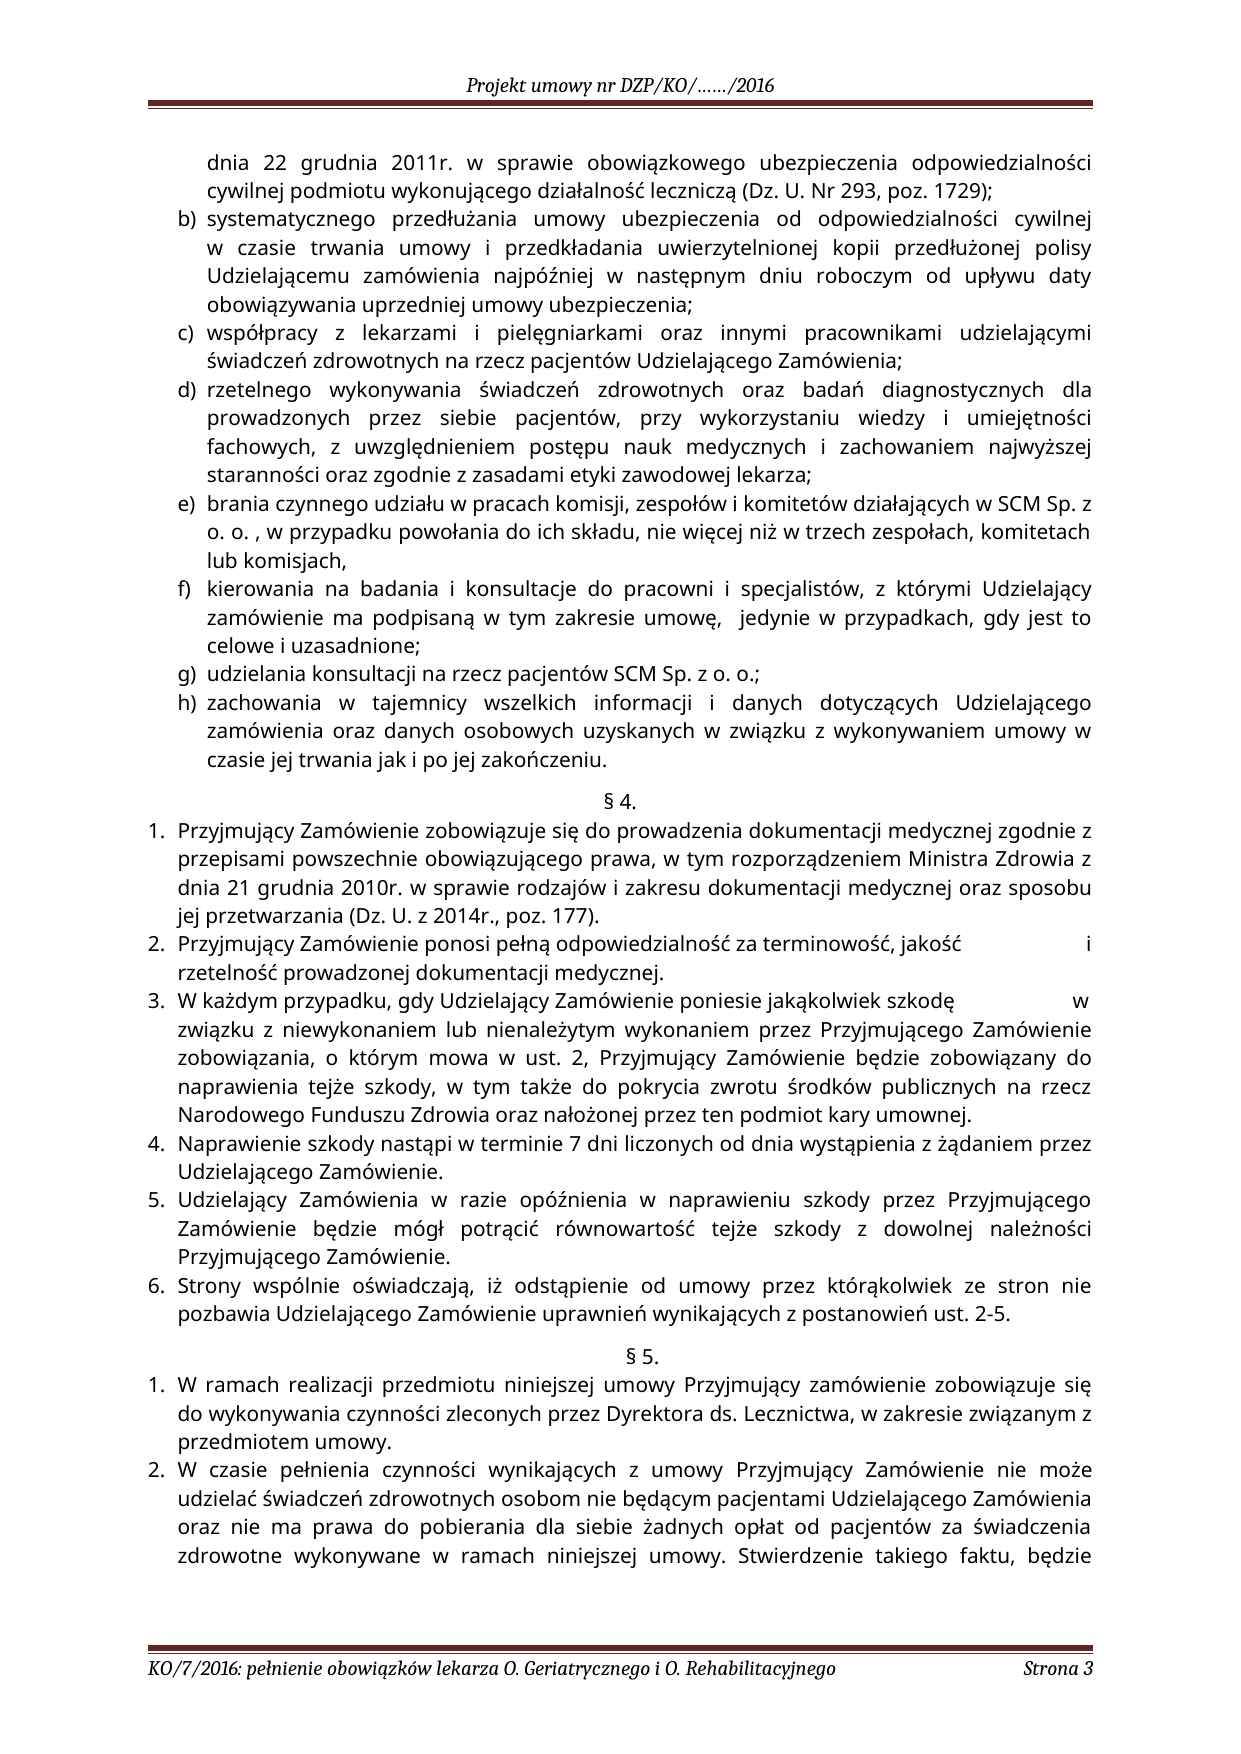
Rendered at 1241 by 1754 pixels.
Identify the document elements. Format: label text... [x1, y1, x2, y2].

list W każdym przypadku, gdy Udzielający Zamówienie poniesie jakąkolwiek szkodę w związku z niewykonaniem lub nienależytym wykonaniem przez Przyjmującego Zamówienie zobowiązania, o którym mowa w ust. 2, Przyjmujący Zamówienie będzie zobowiązany do naprawienia tejże szkody, w tym także do pokrycia zwrotu środków publicznych na rzecz Narodowego Funduszu Zdrowia oraz nałożonej przez ten podmiot kary umownej. [148, 986, 1093, 1129]
list Przyjmujący Zamówienie zobowiązuje się do prowadzenia dokumentacji medycznej zgodnie z przepisami powszechnie obowiązującego prawa, w tym rozporządzeniem Ministra Zdrowia z dnia 21 grudnia 2010r. w sprawie rodzajów i zakresu dokumentacji medycznej oraz sposobu jej przetwarzania (Dz. U. z 2014r., poz. 177). [148, 816, 1093, 929]
list współpracy z lekarzami i pielęgniarkami oraz innymi pracownikami udzielającymi świadczeń zdrowotnych na rzecz pacjentów Udzielającego Zamówienia; [177, 318, 1093, 375]
list kierowania na badania i konsultacje do pracowni i specjalistów, z którymi Udzielający zamówienie ma podpisaną w tym zakresie umowę, jedynie w przypadkach, gdy jest to celowe i uzasadnione; [177, 574, 1093, 659]
text § 4. [148, 787, 1093, 816]
text § 5. [148, 1342, 1137, 1370]
list Strony wspólnie oświadczają, iż odstąpienie od umowy przez którąkolwiek ze stron nie pozbawia Udzielającego Zamówienie uprawnień wynikających z postanowień ust. 2-5. [148, 1271, 1093, 1328]
list zachowania w tajemnicy wszelkich informacji i danych dotyczących Udzielającego zamówienia oraz danych osobowych uzyskanych w związku z wykonywaniem umowy w czasie jej trwania jak i po jej zakończeniu. [177, 688, 1093, 773]
list Przyjmujący Zamówienie ponosi pełną odpowiedzialność za terminowość, jakość i rzetelność prowadzonej dokumentacji medycznej. [148, 929, 1093, 986]
list Udzielający Zamówienia w razie opóźnienia w naprawieniu szkody przez Przyjmującego Zamówienie będzie mógł potrącić równowartość tejże szkody z dowolnej należności Przyjmującego Zamówienie. [148, 1186, 1093, 1271]
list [148, 1456, 1093, 1569]
list systematycznego przedłużania umowy ubezpieczenia od odpowiedzialności cywilnej w czasie trwania umowy i przedkładania uwierzytelnionej kopii przedłużonej polisy Udzielającemu zamówienia najpóźniej w następnym dniu roboczym od upływu daty obowiązywania uprzedniej umowy ubezpieczenia; [177, 204, 1093, 318]
list W ramach realizacji przedmiotu niniejszej umowy Przyjmujący zamówienie zobowiązuje się do wykonywania czynności zleconych przez Dyrektora ds. Lecznictwa, w zakresie związanym z przedmiotem umowy. [148, 1370, 1093, 1456]
list Naprawienie szkody nastąpi w terminie 7 dni liczonych od dnia wystąpienia z żądaniem przez Udzielającego Zamówienie. [148, 1129, 1093, 1186]
list rzetelnego wykonywania świadczeń zdrowotnych oraz badań diagnostycznych dla prowadzonych przez siebie pacjentów, przy wykorzystaniu wiedzy i umiejętności fachowych, z uwzględnieniem postępu nauk medycznych i zachowaniem najwyższej staranności oraz zgodnie z zasadami etyki zawodowej lekarza; [177, 375, 1093, 489]
list brania czynnego udziału w pracach komisji, zespołów i komitetów działających w SCM Sp. z o. o. , w przypadku powołania do ich składu, nie więcej niż w trzech zespołach, komitetach lub komisjach, [177, 489, 1093, 574]
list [177, 148, 1093, 204]
list udzielania konsultacji na rzecz pacjentów SCM Sp. z o. o.; [177, 659, 1093, 688]
